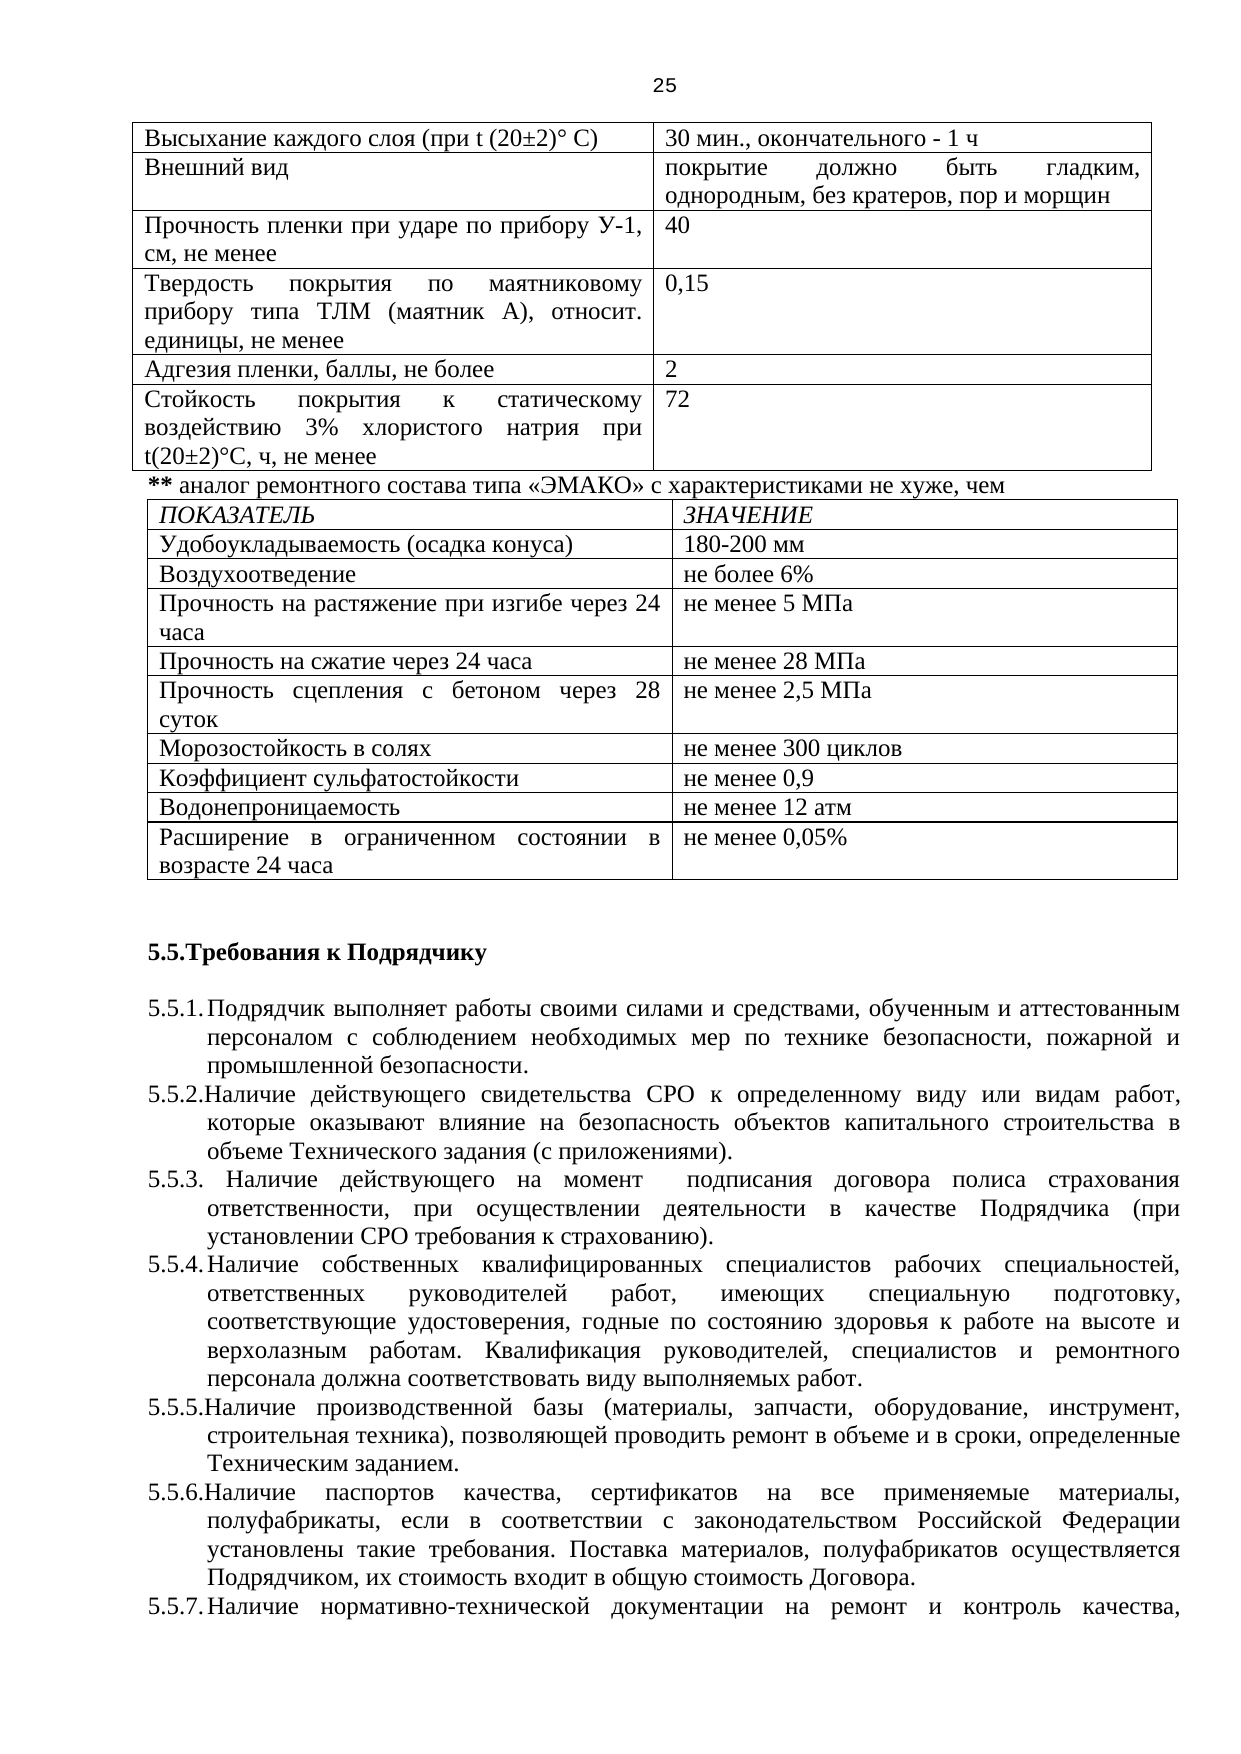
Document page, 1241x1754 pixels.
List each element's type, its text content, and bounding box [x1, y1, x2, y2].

text 5.5.5.Наличие производственной базы (материалы, запчасти, оборудование, инструмент, строительная техника), позволяющей проводить ремонт в объеме и в сроки, определенные Техническим заданием. [148, 1392, 1181, 1478]
table_cell 72 [654, 385, 1151, 470]
table_cell 2 [654, 355, 1151, 383]
table_cell 40 [654, 211, 1151, 268]
table_cell не менее 0,9 [673, 764, 1177, 792]
table_cell Стойкость покрытия к статическому воздействию 3% хлористого натрия при t(20±2)°C, ч, не менее [133, 385, 653, 470]
table_cell 180-200 мм [673, 530, 1177, 558]
list Подрядчик выполняет работы своими силами и средствами, обученным и аттестованным персоналом с соблюдением необходимых мер по технике безопасности, пожарной и промышленной безопасности. [148, 994, 1181, 1079]
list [148, 1591, 1181, 1620]
table_cell Адгезия пленки, баллы, не более [133, 355, 653, 383]
table_cell Расширение в ограниченном состоянии в возрасте 24 часа [148, 823, 672, 879]
table_cell Внешний вид [133, 153, 653, 210]
table_cell покрытие должно быть гладким, однородным, без кратеров, пор и морщин [654, 153, 1151, 210]
table_cell Морозостойкость в солях [148, 734, 672, 762]
table_cell не менее 2,5 МПа [673, 676, 1177, 733]
table_cell не менее 5 МПа [673, 589, 1177, 646]
table_cell Воздухоотведение [148, 559, 672, 588]
table_cell Удобоукладываемость (осадка конуса) [148, 530, 672, 558]
table_cell Прочность на растяжение при изгибе через 24 часа [148, 589, 672, 646]
text 5.5.2.Наличие действующего свидетельства СРО к определенному виду или видам работ, которые оказывают влияние на безопасность объектов капитального строительства в объеме Технического задания (с приложениями). [148, 1079, 1181, 1165]
table_header ПОКАЗАТЕЛЬ [148, 500, 672, 529]
table_cell не менее 28 МПа [673, 647, 1177, 675]
table_cell Коэффициент сульфатостойкости [148, 764, 672, 792]
table_cell Водонепроницаемость [148, 793, 672, 821]
table_cell 30 мин., окончательного - 1 ч [654, 123, 1151, 152]
table_cell Высыхание каждого слоя (при t (20±2)° С) [133, 123, 653, 152]
table_cell не более 6% [673, 559, 1177, 588]
table_cell Прочность сцепления с бетоном через 28 суток [148, 676, 672, 733]
table_cell не менее 0,05% [673, 823, 1177, 879]
text 5.5.Требования к Подрядчику [148, 937, 1181, 966]
text 5.5.6.Наличие паспортов качества, сертификатов на все применяемые материалы, полуфабрикаты, если в соответствии с законодательством Российской Федерации установлены такие требования. Поставка материалов, полуфабрикатов осуществляется Подрядчиком, их стоимость входит в общую стоимость Договора. [148, 1478, 1181, 1591]
table_cell 0,15 [654, 269, 1151, 354]
list Наличие собственных квалифицированных специалистов рабочих специальностей, ответственных руководителей работ, имеющих специальную подготовку, соответствующие удостоверения, годные по состоянию здоровья к работе на высоте и верхолазным работам. Квалификация руководителей, специалистов и ремонтного персонала должна соответствовать виду выполняемых работ. [148, 1250, 1181, 1392]
text 5.5.3. Наличие действующего на момент подписания договора полиса страхования ответственности, при осуществлении деятельности в качестве Подрядчика (при установлении СРО требования к страхованию). [148, 1165, 1181, 1250]
table_cell Прочность на сжатие через 24 часа [148, 647, 672, 675]
table_header ЗНАЧЕНИЕ [673, 500, 1177, 529]
table_cell Прочность пленки при ударе по прибору У-1, см, не менее [133, 211, 653, 268]
table_cell Твердость покрытия по маятниковому прибору типа ТЛМ (маятник А), относит. единицы, не менее [133, 269, 653, 354]
table_cell не менее 300 циклов [673, 734, 1177, 762]
table_cell не менее 12 атм [673, 793, 1177, 821]
text ** аналог ремонтного состава типа «ЭМАКО» с характеристиками не хуже, чем [148, 471, 1181, 499]
